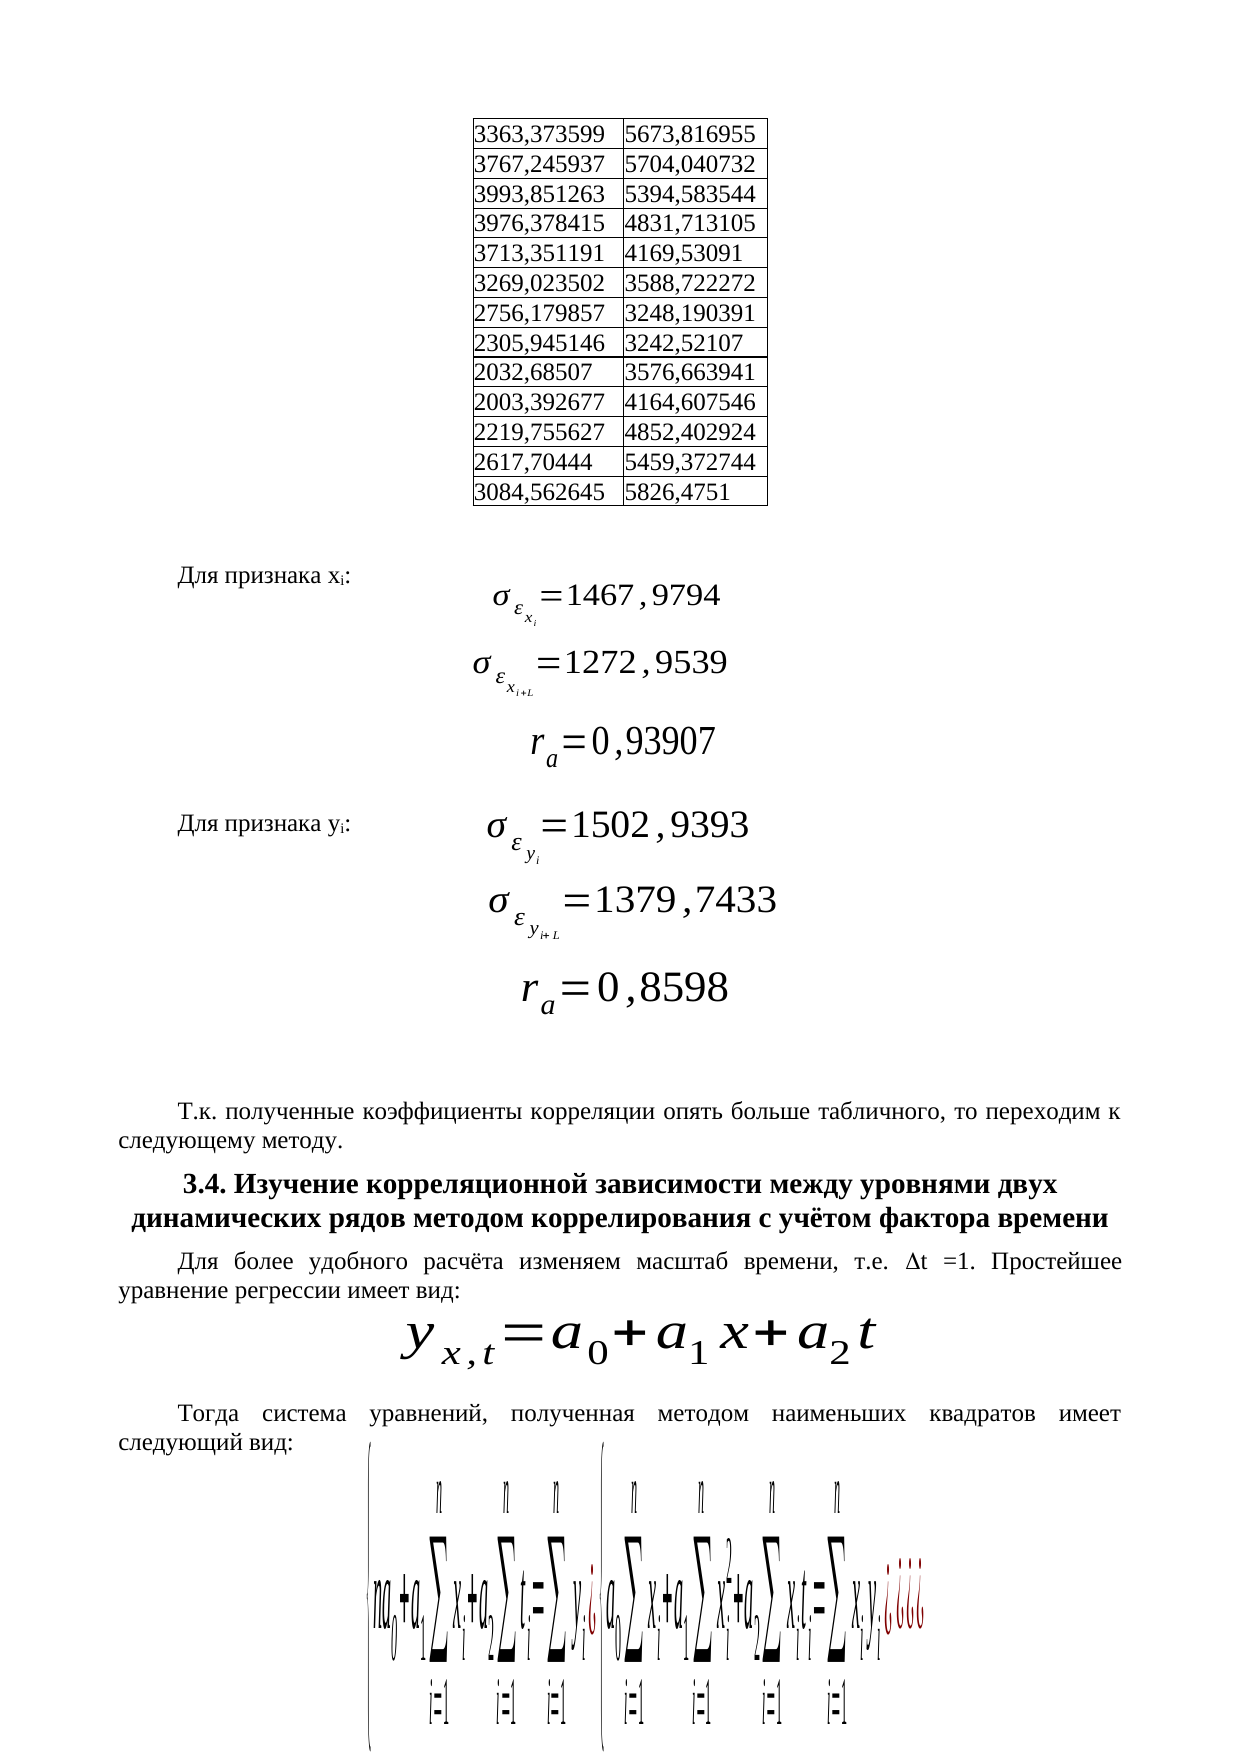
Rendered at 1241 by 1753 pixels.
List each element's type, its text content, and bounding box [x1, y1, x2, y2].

table_cell 3363,373599 [474, 119, 623, 148]
table_cell 5394,583544 [624, 179, 767, 207]
table_cell 2219,755627 [474, 417, 623, 446]
table_cell 4852,402924 [624, 417, 767, 446]
table_cell 3588,722272 [624, 268, 767, 297]
text 3.4. Изучение корреляционной зависимости между уровнями двух динамических рядов методом коррелирования с учётом фактора времени [118, 1166, 1122, 1233]
table_cell 5826,4751 [624, 477, 767, 505]
table_cell 4169,53091 [624, 238, 767, 267]
text Для более удобного расчёта изменяем масштаб времени, т.е. t =1. Простейшее уравнение регрессии имеет вид: [118, 1246, 1122, 1303]
table_cell 4831,713105 [624, 209, 767, 237]
table_cell 2756,179857 [474, 298, 623, 327]
text Для признака yi: [118, 808, 1122, 836]
table_cell 3713,351191 [474, 238, 623, 267]
table_cell 5673,816955 [624, 119, 767, 148]
text Т.к. полученные коэффициенты корреляции опять больше табличного, то переходим к следующему методу. [118, 1096, 1122, 1154]
table_cell 3269,023502 [474, 268, 623, 297]
table_cell 5459,372744 [624, 447, 767, 476]
table_cell 2003,392677 [474, 387, 623, 416]
table_cell 3976,378415 [474, 209, 623, 237]
table_cell 4164,607546 [624, 387, 767, 416]
text Для признака xi: [118, 560, 1122, 589]
text Тогда система уравнений, полученная методом наименьших квадратов имеет следующий вид: [118, 1398, 1122, 1456]
table_cell 2617,70444 [474, 447, 623, 476]
table_cell 3576,663941 [624, 358, 767, 386]
table_cell 3084,562645 [474, 477, 623, 505]
table_cell 5704,040732 [624, 149, 767, 178]
table_cell 2032,68507 [474, 358, 623, 386]
table_cell 3767,245937 [474, 149, 623, 178]
table_cell 3248,190391 [624, 298, 767, 327]
table_cell 2305,945146 [474, 328, 623, 356]
table_cell 3242,52107 [624, 328, 767, 356]
table_cell 3993,851263 [474, 179, 623, 207]
